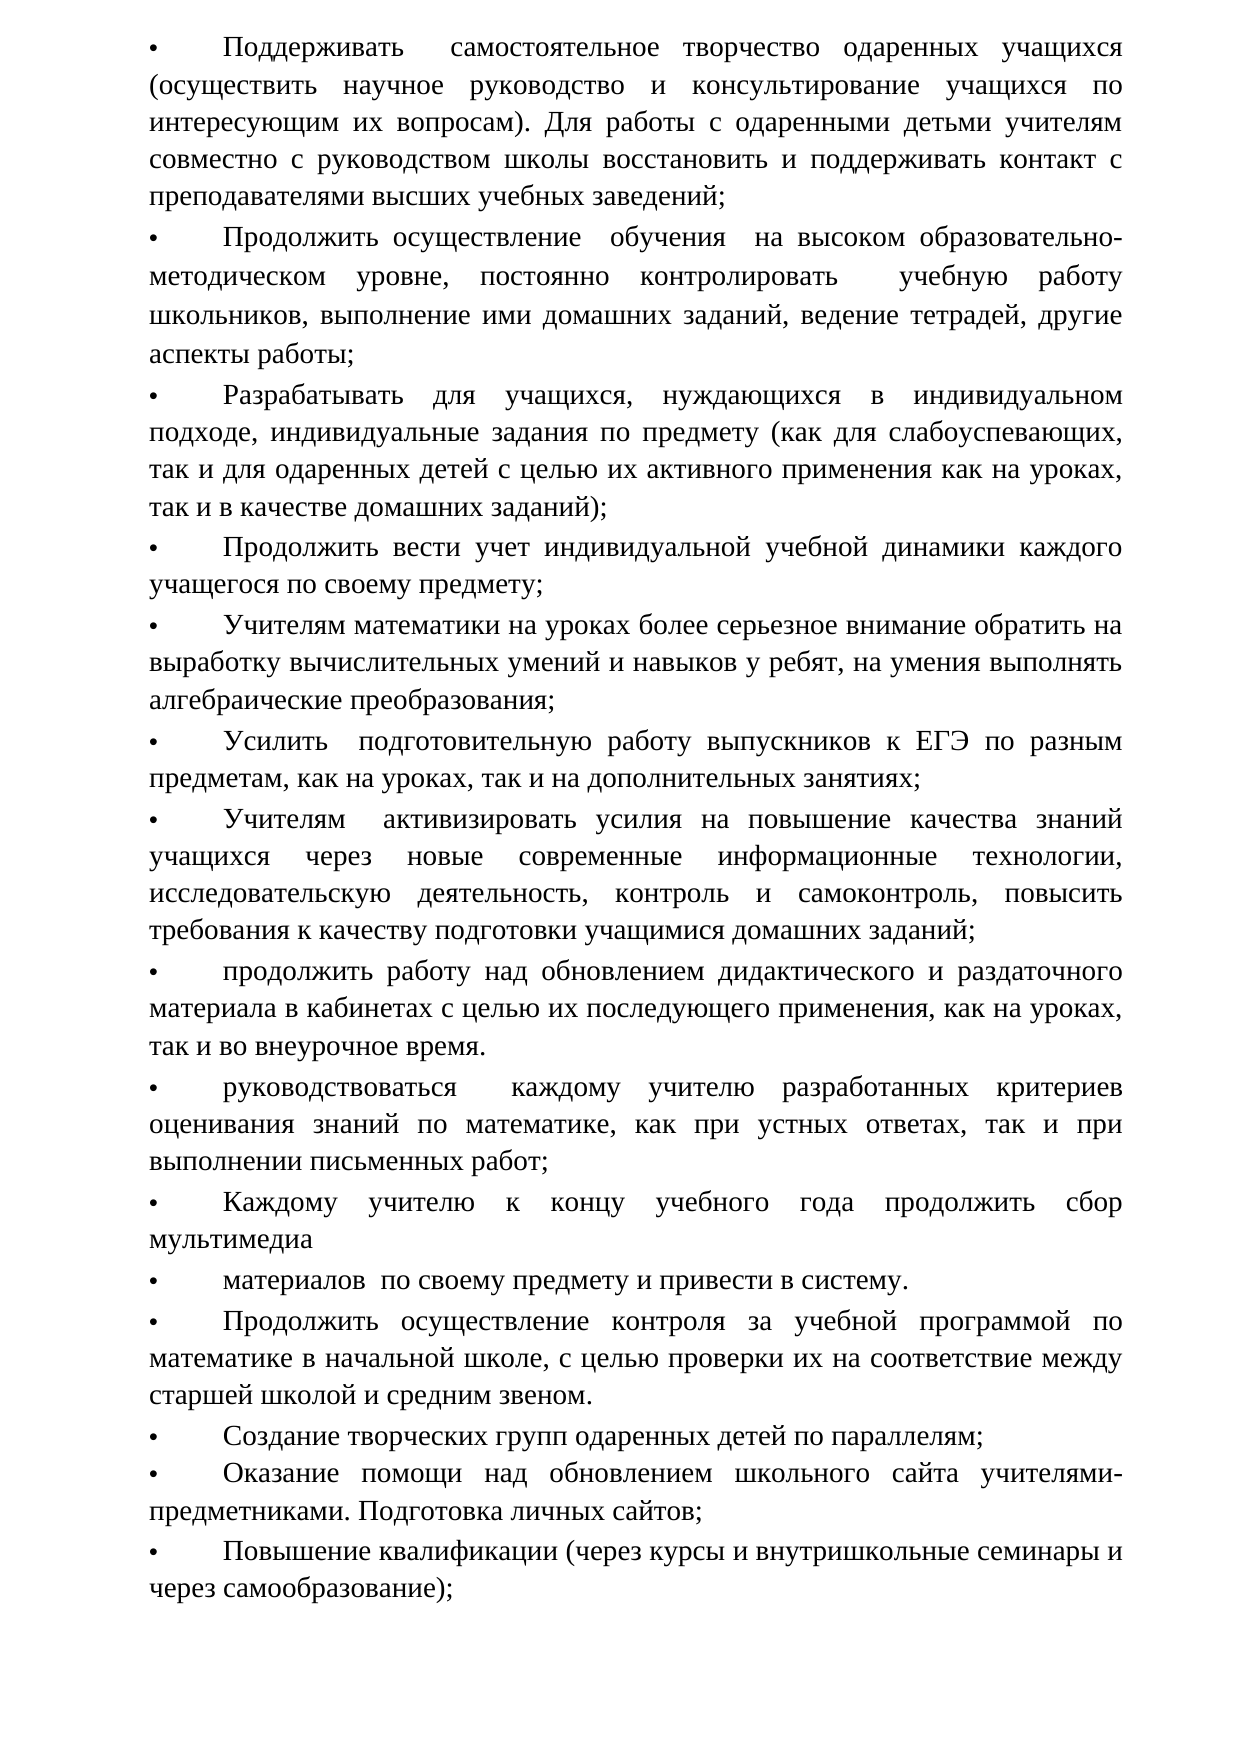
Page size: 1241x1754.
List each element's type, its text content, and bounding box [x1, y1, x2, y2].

list Повышение квалификации (через курсы и внутришкольные семинары и через самообразование); [149, 1533, 1123, 1604]
list Усилить подготовительную работу выпускников к ЕГЭ по разным предметам, как на уроках, так и на дополнительных занятиях; [149, 723, 1123, 793]
list материалов по своему предмету и привести в систему. [149, 1262, 1123, 1296]
list Разрабатывать для учащихся, нуждающихся в индивидуальном подходе, индивидуальные задания по предмету (как для слабоуспевающих, так и для одаренных детей с целью их активного применения как на уроках, так и в качестве домашних заданий); [149, 377, 1123, 522]
list руководствоваться каждому учителю разработанных критериев оценивания знаний по математике, как при устных ответах, так и при выполнении письменных работ; [149, 1069, 1123, 1177]
list Каждому учителю к концу учебного года продолжить сбор мультимедиа [149, 1184, 1123, 1255]
list Продолжить осуществление контроля за учебной программой по математике в начальной школе, с целью проверки их на соответствие между старшей школой и средним звеном. [149, 1303, 1123, 1411]
list Продолжить осуществление обучения на высоком образовательно-методическом уровне, постоянно контролировать учебную работу школьников, выполнение ими домашних заданий, ведение тетрадей, другие аспекты работы; [149, 219, 1123, 369]
list Поддерживать самостоятельное творчество одаренных учащихся (осуществить научное руководство и консультирование учащихся по интересующим их вопросам). Для работы с одаренными детьми учителям совместно с руководством школы восстановить и поддерживать контакт с преподавателями высших учебных заведений; [149, 29, 1123, 212]
list продолжить работу над обновлением дидактического и раздаточного материала в кабинетах с целью их последующего применения, как на уроках, так и во внеурочное время. [149, 953, 1123, 1061]
list Учителям математики на уроках более серьезное внимание обратить на выработку вычислительных умений и навыков у ребят, на умения выполнять алгебраические преобразования; [149, 607, 1123, 715]
list Продолжить вести учет индивидуальной учебной динамики каждого учащегося по своему предмету; [149, 529, 1123, 600]
list Оказание помощи над обновлением школьного сайта учителями-предметниками. Подготовка личных сайтов; [149, 1456, 1123, 1526]
list Создание творческих групп одаренных детей по параллелям; [149, 1418, 1123, 1451]
list Учителям активизировать усилия на повышение качества знаний учащихся через новые современные информационные технологии, исследовательскую деятельность, контроль и самоконтроль, повысить требования к качеству подготовки учащимися домашних заданий; [149, 801, 1123, 946]
